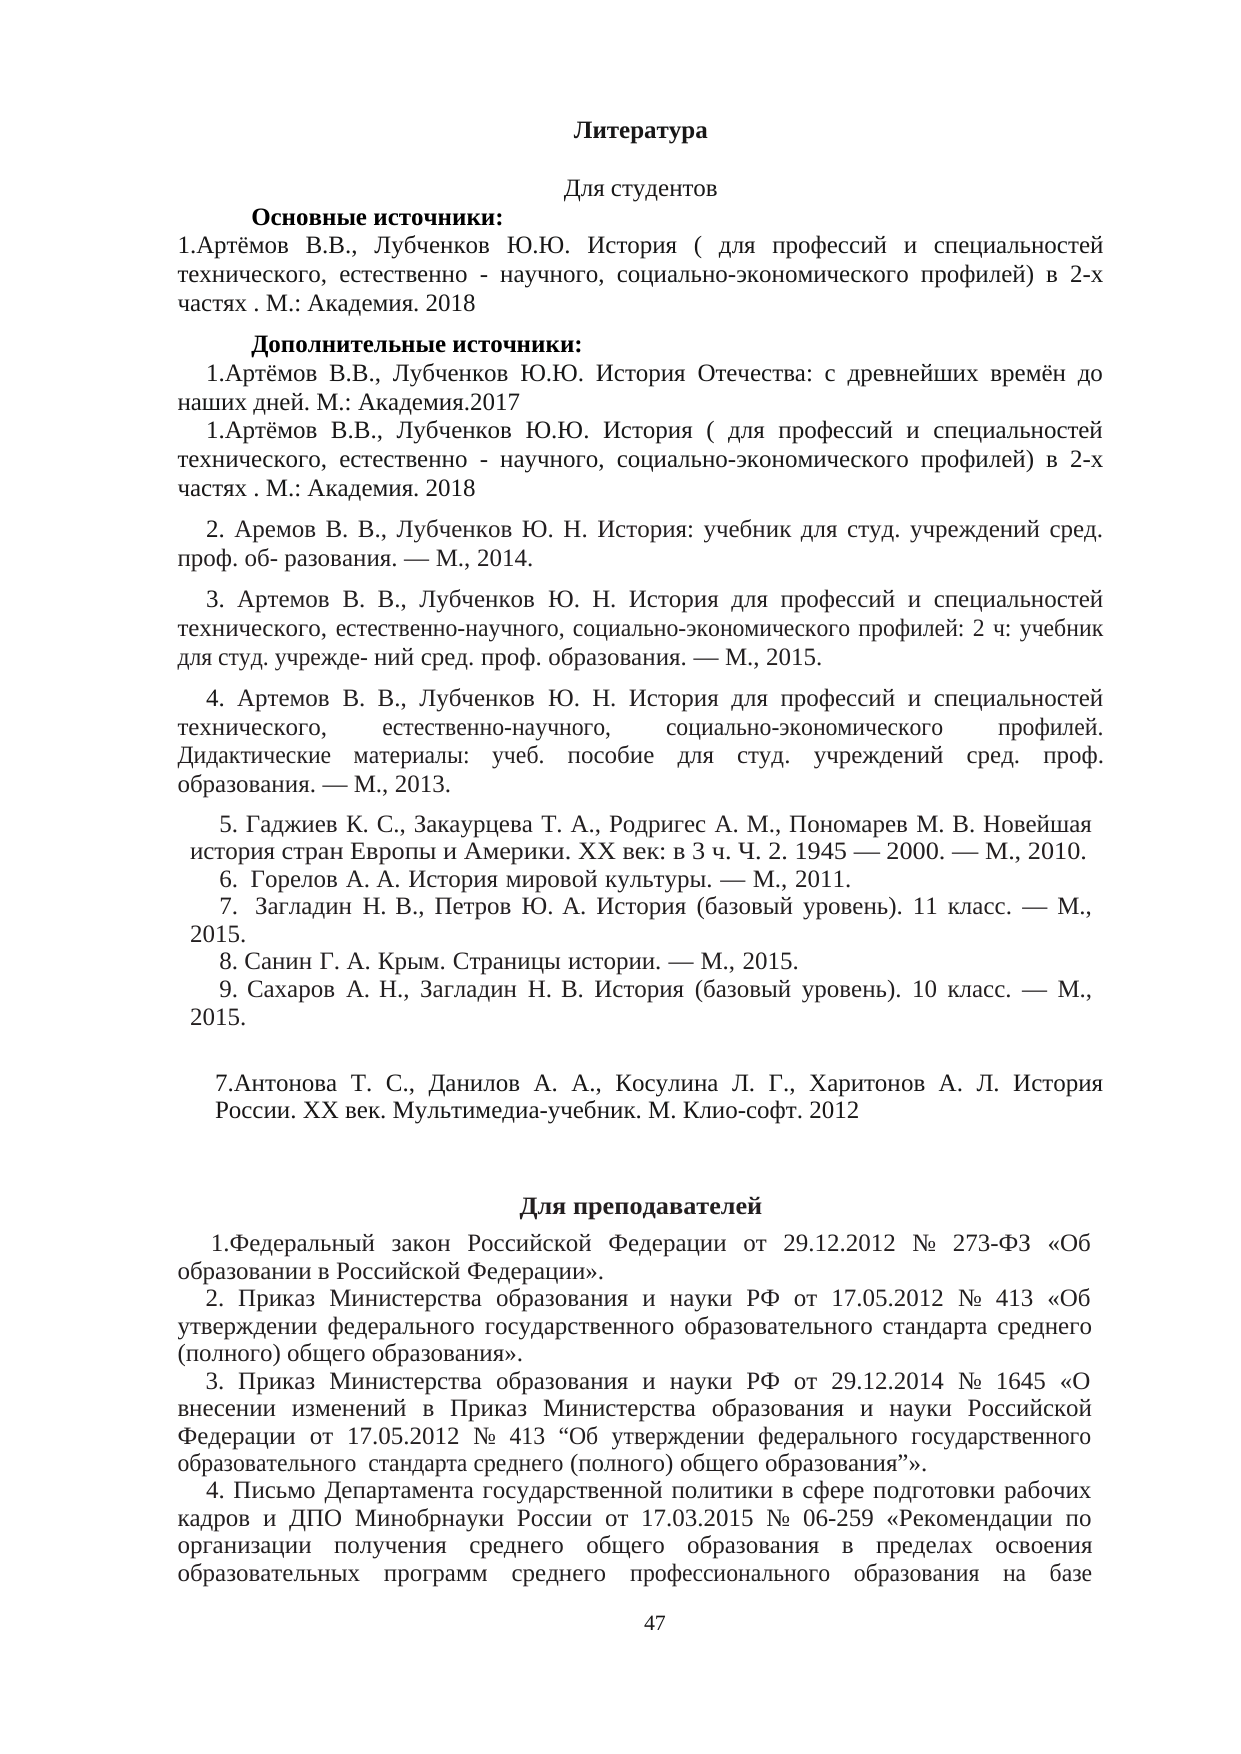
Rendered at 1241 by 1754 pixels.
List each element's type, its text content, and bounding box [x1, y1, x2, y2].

text 2. Приказ Министерства образования и науки РФ от 17.05.2012 № 413 «Об утверждении федерального государственного образовательного стандарта среднего (полного) общего образования». [177, 1285, 1092, 1367]
text 7. Загладин Н. В., Петров Ю. А. История (базовый уровень). 11 класс. — М., 2015. [190, 893, 1092, 948]
text 1.Артёмов В.В., Лубченков Ю.Ю. История Отечества: с древнейших времён до наших дней. М.: Академия.2017 [177, 358, 1104, 415]
text 2. Аремов В. В., Лубченков Ю. Н. История: учебник для студ. учреждений сред. проф. об- разования. — М., 2014. [177, 514, 1104, 572]
text 1.Артёмов В.В., Лубченков Ю.Ю. История ( для профессий и специальностей технического, естественно - научного, социально-экономического профилей) в 2-х частях . М.: Академия. 2018 [177, 415, 1104, 502]
text 8. Санин Г. А. Крым. Страницы истории. — М., 2015. [190, 948, 1092, 975]
text 1.Федеральный закон Российской Федерации от 29.12.2012 № 273-ФЗ «Об образовании в Российской Федерации». [177, 1230, 1092, 1285]
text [177, 1477, 1092, 1587]
text 4. Артемов В. В., Лубченков Ю. Н. История для профессий и специальностей технического, естественно-научного, социально-экономического профилей. Дидактические материалы: учеб. пособие для студ. учреждений сред. проф. образования. — М., 2013. [177, 683, 1104, 798]
text Для преподавателей [208, 1191, 1074, 1220]
text 1.Артёмов В.В., Лубченков Ю.Ю. История ( для профессий и специальностей технического, естественно - научного, социально-экономического профилей) в 2-х частях . М.: Академия. 2018 [177, 230, 1104, 317]
text 7.Антонова Т. С., Данилов А. А., Косулина Л. Г., Харитонов А. Л. История России. ХХ век. Мультимедиа-учебник. М. Клио-софт. 2012 [215, 1069, 1104, 1124]
subtitle Для студентов [177, 173, 1104, 202]
text 9. Сахаров А. Н., Загладин Н. В. История (базовый уровень). 10 класс. — М., 2015. [190, 976, 1092, 1030]
text Дополнительные источники: [177, 329, 1104, 358]
text 5. Гаджиев К. С., Закаурцева Т. А., Родригес А. М., Пономарев М. В. Новейшая история стран Европы и Америки. XX век: в 3 ч. Ч. 2. 1945 — 2000. — М., 2010. [190, 810, 1092, 865]
text 6. Горелов А. А. История мировой культуры. — М., 2011. [190, 865, 1092, 893]
text Литература [177, 115, 1104, 144]
text 3. Приказ Министерства образования и науки РФ от 29.12.2014 № 1645 «О внесении изменений в Приказ Министерства образования и науки Российской Федерации от 17.05.2012 № 413 “Об утверждении федерального государственного образовательного стандарта среднего (полного) общего образования”». [177, 1367, 1092, 1477]
text 3. Артемов В. В., Лубченков Ю. Н. История для профессий и специальностей технического, естественно-научного, социально-экономического профилей: 2 ч: учебник для студ. учрежде- ний сред. проф. образования. — М., 2015. [177, 584, 1104, 670]
text Основные источники: [177, 202, 1104, 230]
